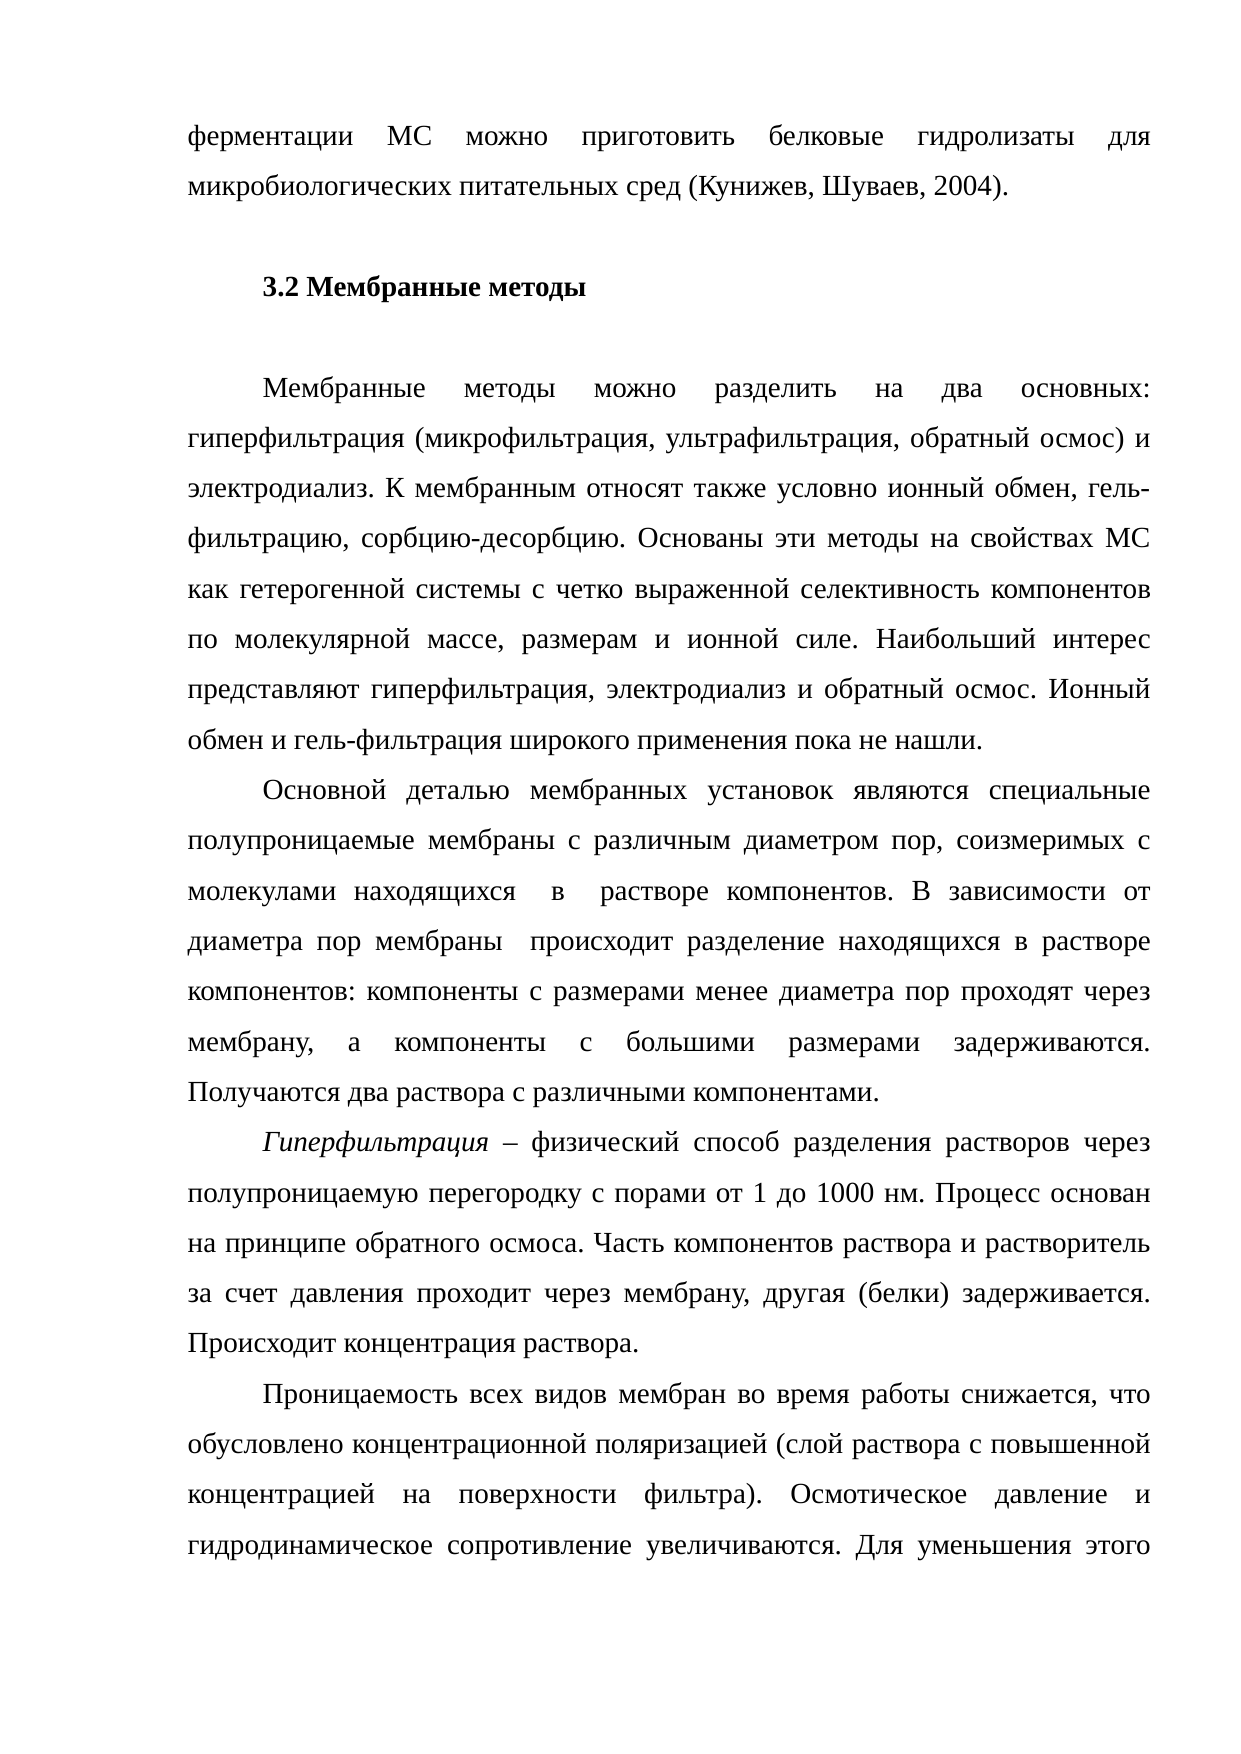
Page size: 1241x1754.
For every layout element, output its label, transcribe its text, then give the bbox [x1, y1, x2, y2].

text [187, 1376, 1152, 1560]
text Гиперфильтрация – физический способ разделения растворов через полупроницаемую перегородку с порами от 1 до 1000 нм. Процесс основан на принципе обратного осмоса. Часть компонентов раствора и растворитель за счет давления проходит через мембрану, другая (белки) задерживается. Происходит концентрация раствора. [187, 1124, 1152, 1359]
text 3.2 Мембранные методы [187, 269, 1152, 303]
text Мембранные методы можно разделить на два основных: гиперфильтрация (микрофильтрация, ультрафильтрация, обратный осмос) и электродиализ. К мембранным относят также условно ионный обмен, гель-фильтрацию, сорбцию-десорбцию. Основаны эти методы на свойствах МС как гетерогенной системы с четко выраженной селективность компонентов по молекулярной массе, размерам и ионной силе. Наибольший интерес представляют гиперфильтрация, электродиализ и обратный осмос. Ионный обмен и гель-фильтрация широкого применения пока не нашли. [187, 370, 1152, 755]
text Основной деталью мембранных установок являются специальные полупроницаемые мембраны с различным диаметром пор, соизмеримых с молекулами находящихся в растворе компонентов. В зависимости от диаметра пор мембраны происходит разделение находящихся в растворе компонентов: компоненты с размерами менее диаметра пор проходят через мембрану, а компоненты с большими размерами задерживаются. Получаются два раствора с различными компонентами. [187, 772, 1152, 1108]
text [187, 118, 1152, 202]
